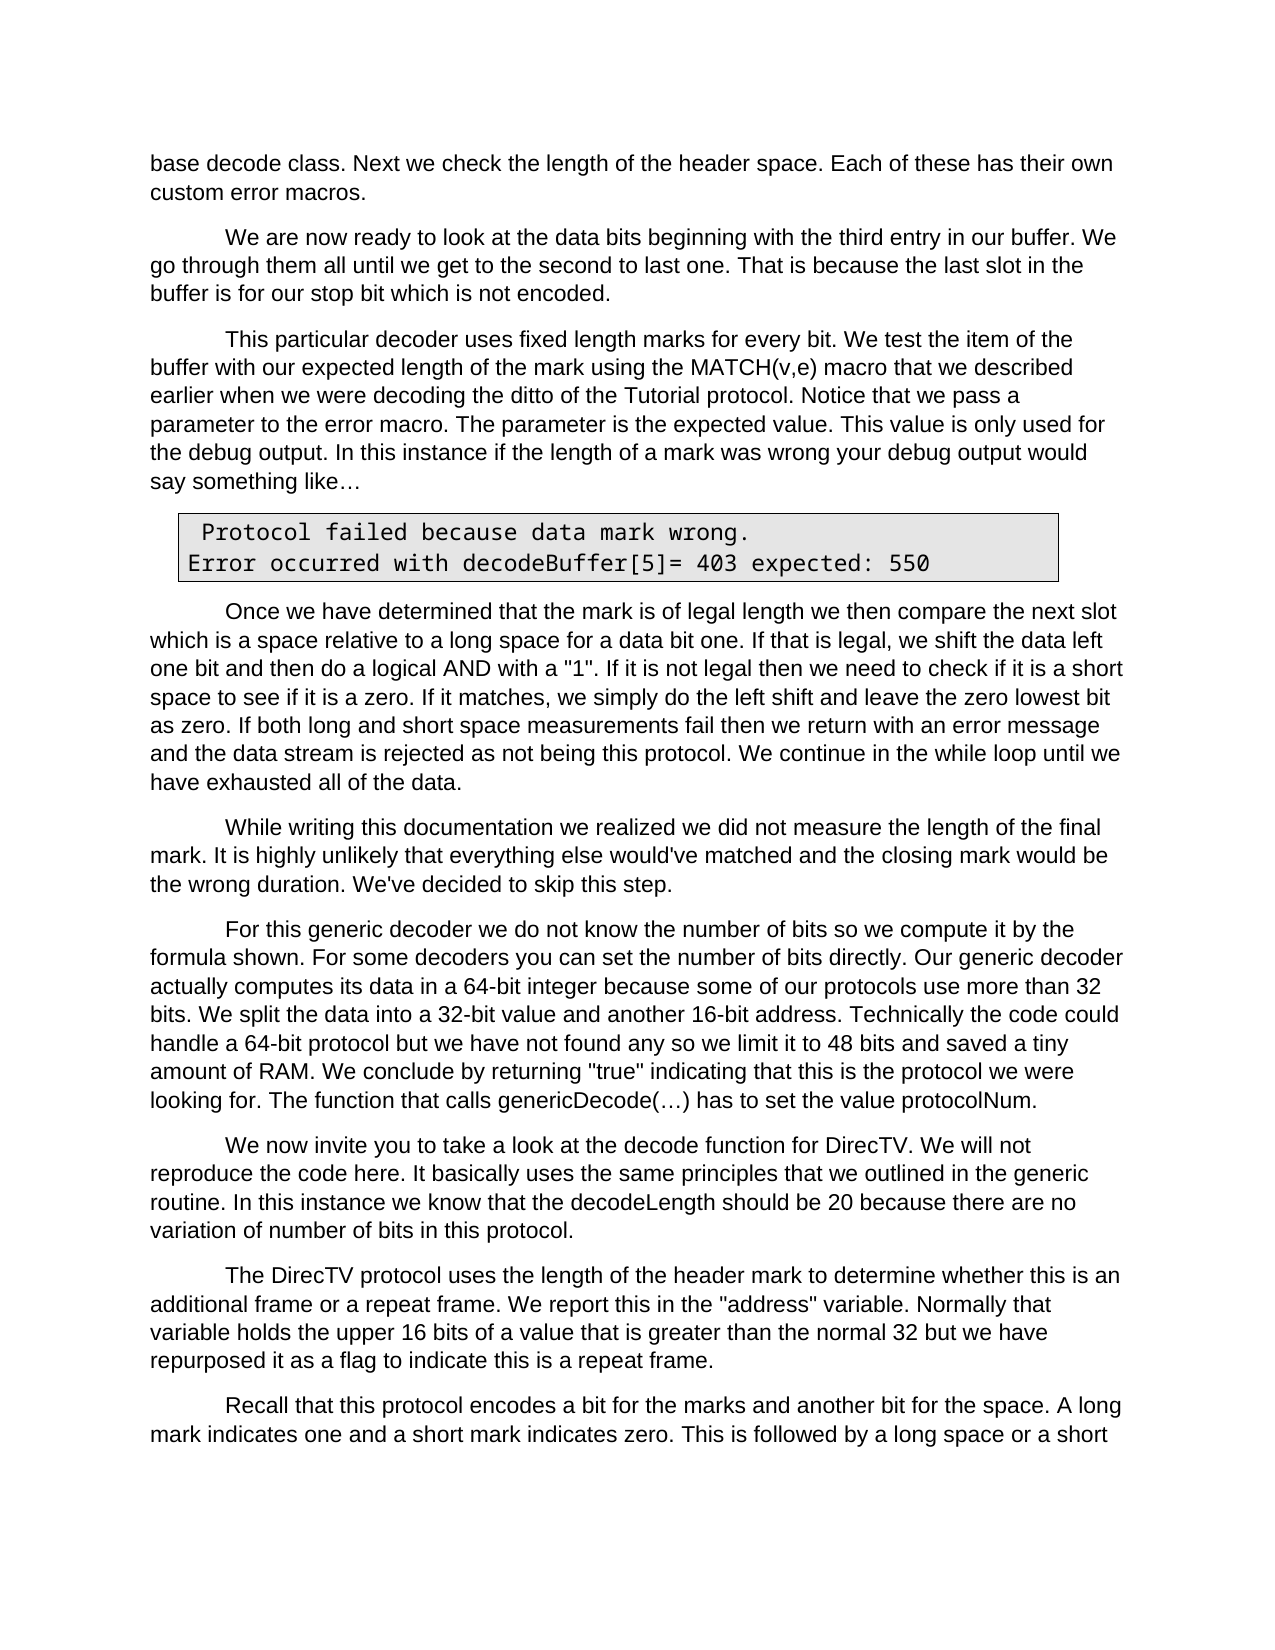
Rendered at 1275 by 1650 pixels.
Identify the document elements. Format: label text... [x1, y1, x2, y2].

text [150, 1392, 1125, 1447]
text Error occurred with decodeBuffer[5]= 403 expected: 550 [179, 544, 1058, 581]
text For this generic decoder we do not know the number of bits so we compute it by the formula shown. For some decoders you can set the number of bits directly. Our generic decoder actually computes its data in a 64-bit integer because some of our protocols use more than 32 bits. We split the data into a 32-bit value and another 16-bit address. Technically the code could handle a 64-bit protocol but we have not found any so we limit it to 48 bits and saved a tiny amount of RAM. We conclude by returning "true" indicating that this is the protocol we were looking for. The function that calls genericDecode(…) has to set the value protocolNum. [150, 916, 1125, 1113]
text The DirecTV protocol uses the length of the header mark to determine whether this is an additional frame or a repeat frame. We report this in the "address" variable. Normally that variable holds the upper 16 bits of a value that is greater than the normal 32 but we have repurposed it as a flag to indicate this is a repeat frame. [150, 1262, 1125, 1374]
text We now invite you to take a look at the decode function for DirecTV. We will not reproduce the code here. It basically uses the same principles that we outlined in the generic routine. In this instance we know that the decodeLength should be 20 because there are no variation of number of bits in this protocol. [150, 1132, 1125, 1243]
text We are now ready to look at the data bits beginning with the third entry in our buffer. We go through them all until we get to the second to last one. That is because the last slot in the buffer is for our stop bit which is not encoded. [150, 223, 1125, 307]
text While writing this documentation we realized we did not measure the length of the final mark. It is highly unlikely that everything else would've matched and the closing mark would be the wrong duration. We've decided to skip this step. [150, 814, 1125, 897]
text Protocol failed because data mark wrong. [179, 514, 1058, 544]
text This particular decoder uses fixed length marks for every bit. We test the item of the buffer with our expected length of the mark using the MATCH(v,e) macro that we described earlier when we were decoding the ditto of the Tutorial protocol. Notice that we pass a parameter to the error macro. The parameter is the expected value. This value is only used for the debug output. In this instance if the length of a mark was wrong your debug output would say something like… [150, 326, 1125, 494]
text Once we have determined that the mark is of legal length we then compare the next slot which is a space relative to a long space for a data bit one. If that is legal, we shift the data left one bit and then do a logical AND with a "1". If it is not legal then we need to check if it is a short space to see if it is a zero. If it matches, we simply do the left shift and leave the zero lowest bit as zero. If both long and short space measurements fail then we return with an error message and the data stream is rejected as not being this protocol. We continue in the while loop until we have exhausted all of the data. [150, 598, 1125, 795]
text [150, 150, 1125, 205]
